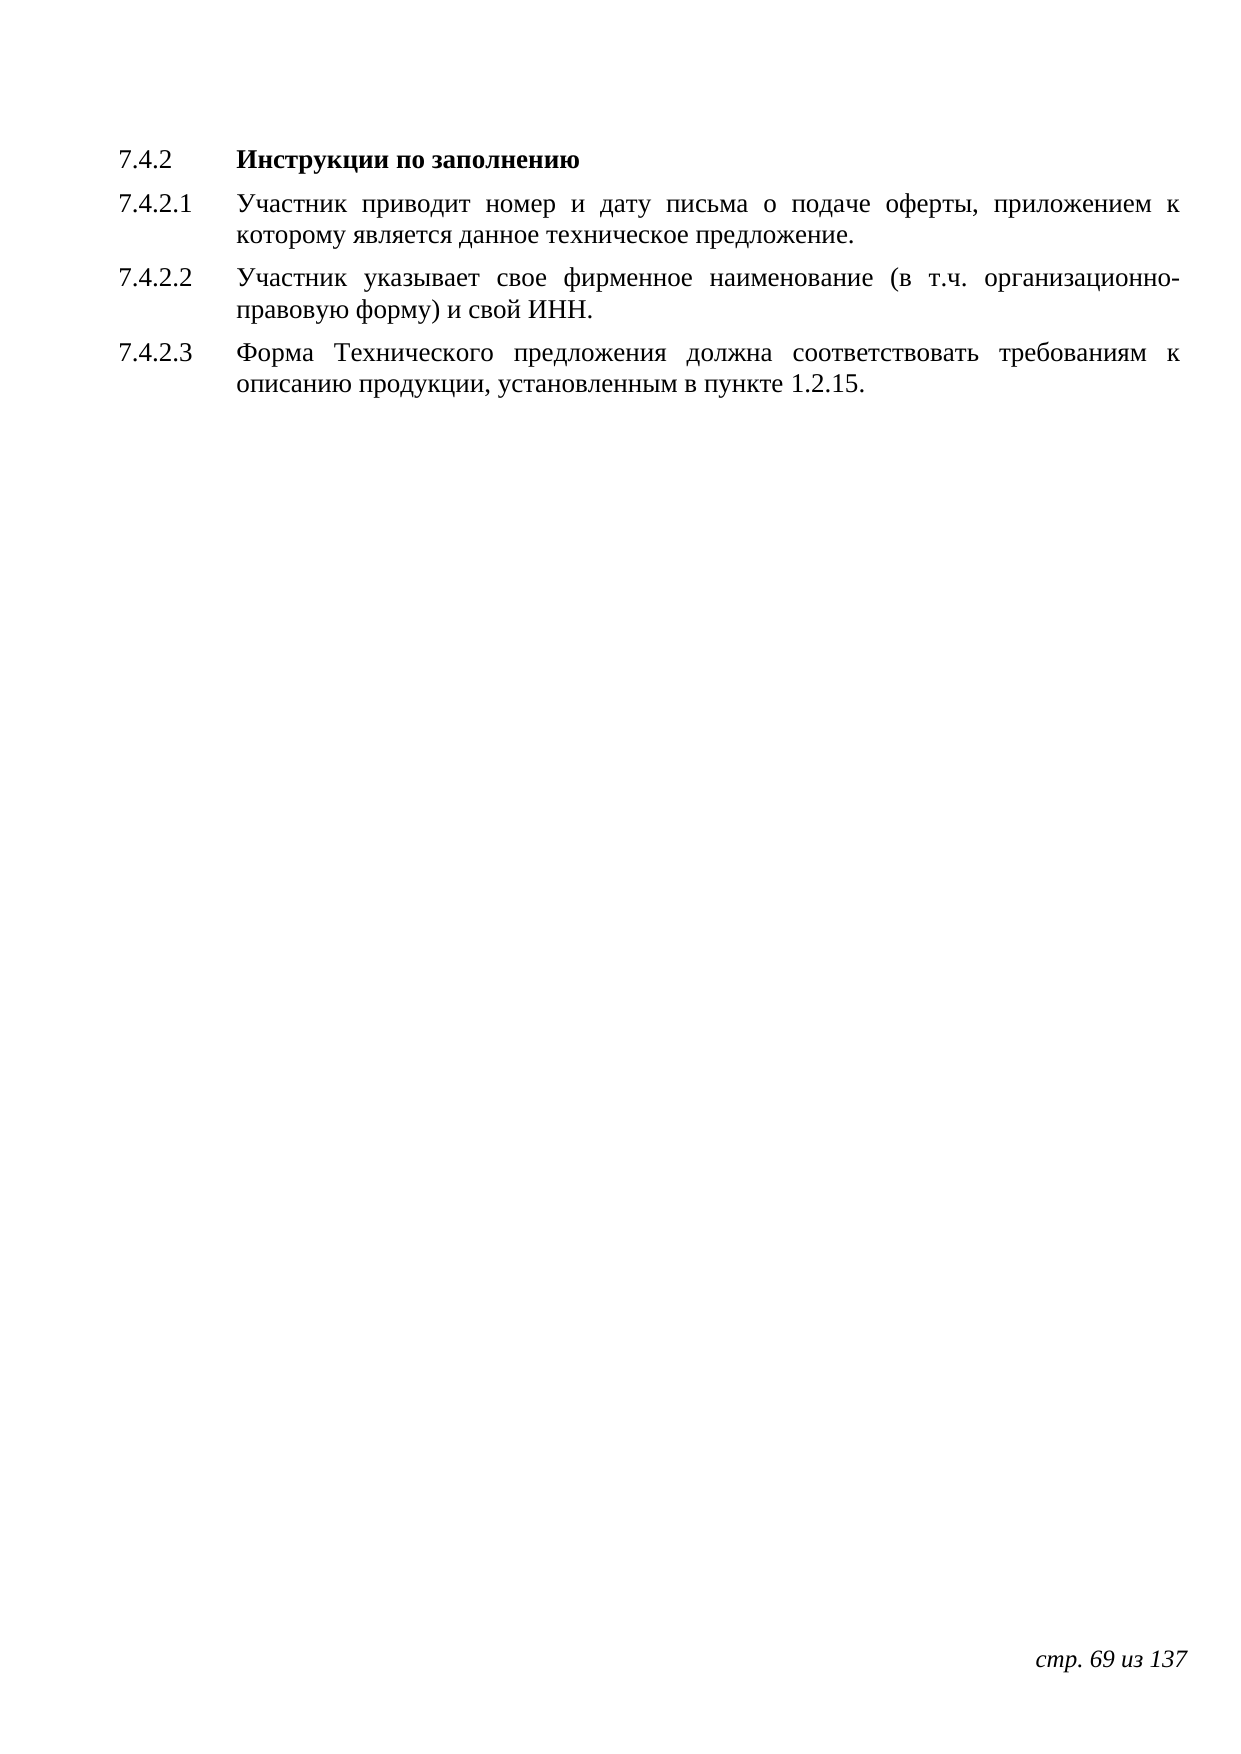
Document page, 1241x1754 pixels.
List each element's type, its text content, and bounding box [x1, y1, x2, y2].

text Инструкции по заполнению [118, 143, 1181, 174]
text Участник указывает свое фирменное наименование (в т.ч. организационно-правовую форму) и свой ИНН. [118, 262, 1181, 324]
text Участник приводит номер и дату письма о подаче оферты, приложением к которому является данное техническое предложение. [118, 187, 1181, 249]
text Форма Технического предложения должна соответствовать требованиям к описанию продукции, установленным в пункте 1.2.15. [118, 336, 1181, 399]
